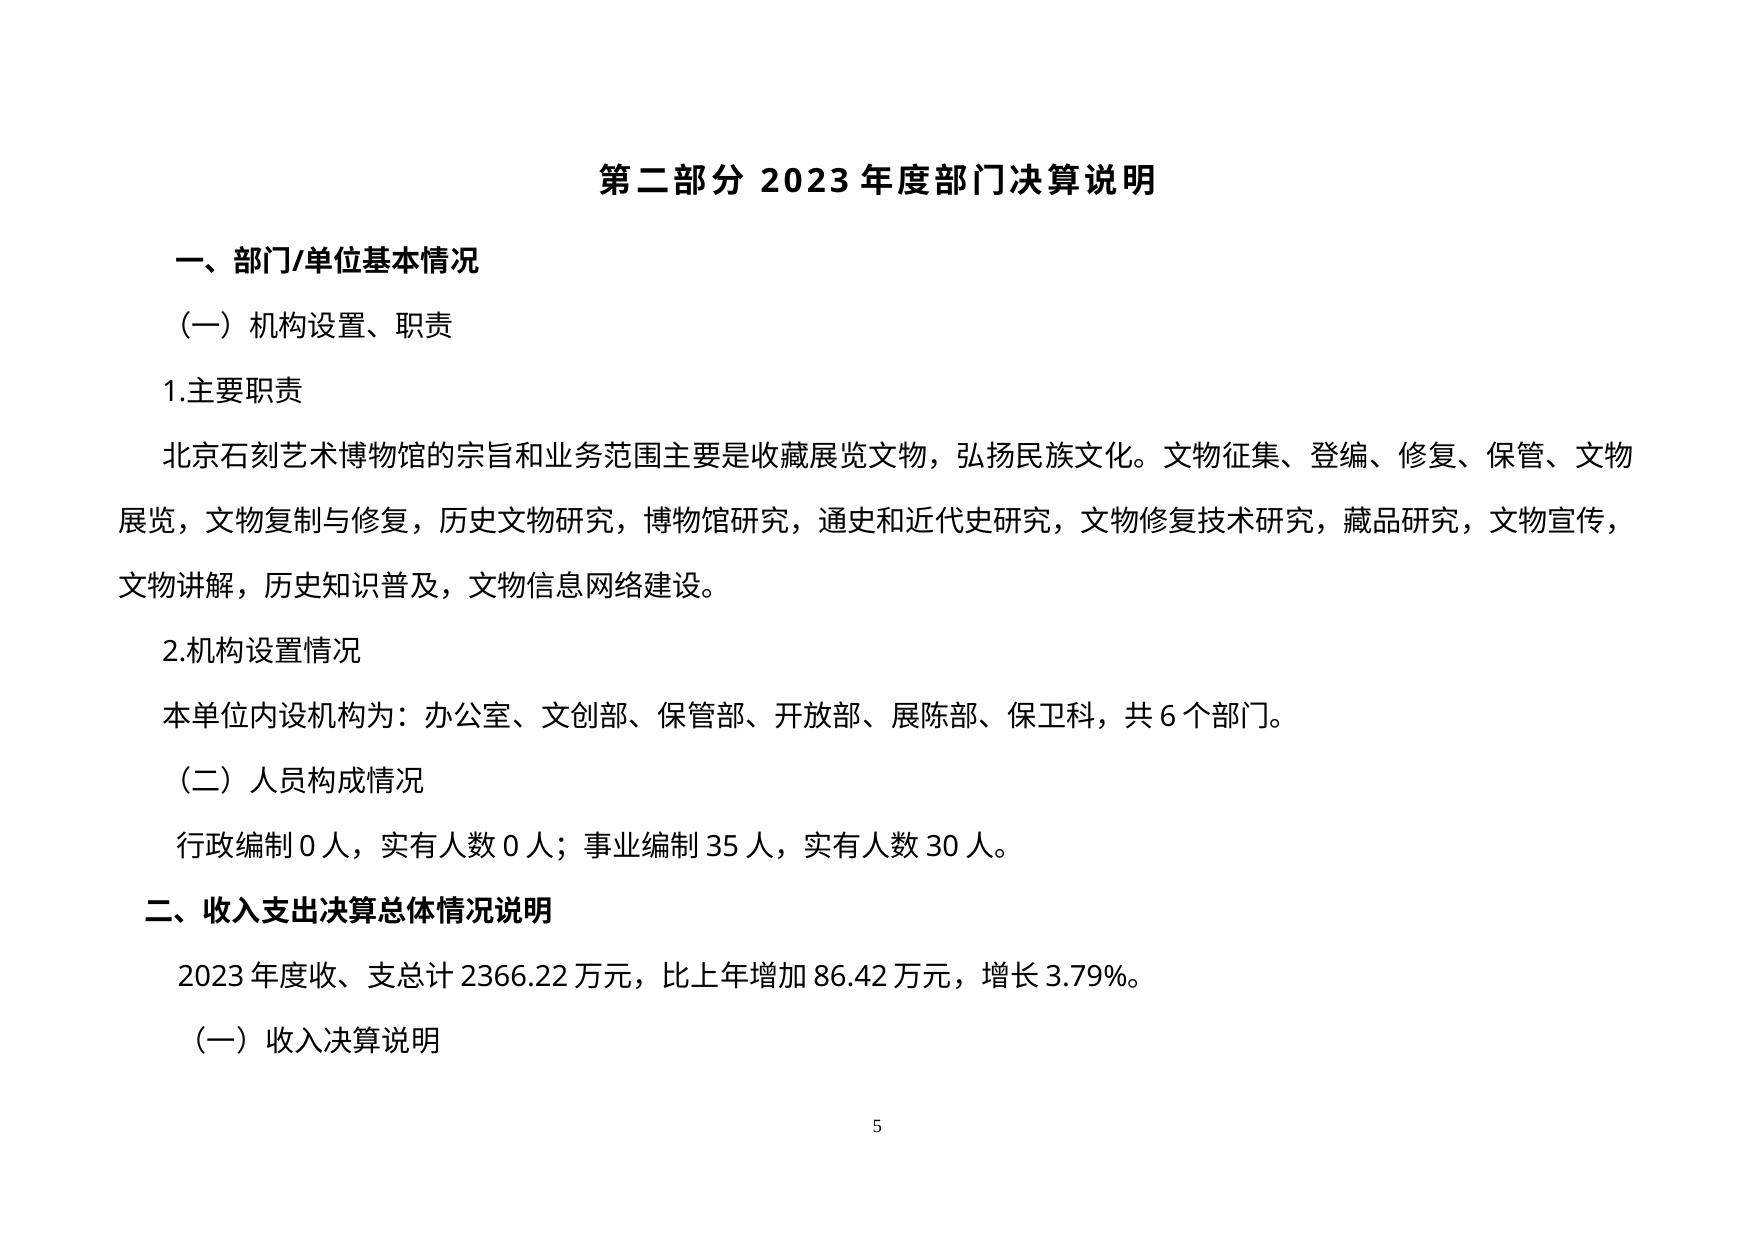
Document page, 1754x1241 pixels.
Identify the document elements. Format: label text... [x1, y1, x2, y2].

text 北京石刻艺术博物馆的宗旨和业务范围主要是收藏展览文物，弘扬民族文化。文物征集、登编、修复、保管、文物展览，文物复制与修复，历史文物研究，博物馆研究，通史和近代史研究，文物修复技术研究，藏品研究，文物宣传，文物讲解，历史知识普及，文物信息网络建设。 [118, 422, 1636, 617]
text 2023年度收、支总计2366.22万元，比上年增加86.42万元，增长3.79%。 [118, 942, 1636, 1007]
text 本单位内设机构为：办公室、文创部、保管部、开放部、展陈部、保卫科，共6个部门。 [118, 682, 1636, 747]
text 第二部分 2023年度部门决算说明 [118, 145, 1636, 210]
text 二、收入支出决算总体情况说明 [118, 877, 1636, 942]
text 一、部门/单位基本情况 [118, 227, 1636, 292]
text 1.主要职责 [118, 357, 1636, 422]
text 2.机构设置情况 [118, 617, 1636, 682]
text （一）收入决算说明 [118, 1007, 1636, 1072]
text 行政编制0人，实有人数0人；事业编制35人，实有人数30人。 [118, 812, 1636, 877]
text （一）机构设置、职责 [118, 292, 1636, 357]
text （二）人员构成情况 [118, 747, 1636, 812]
